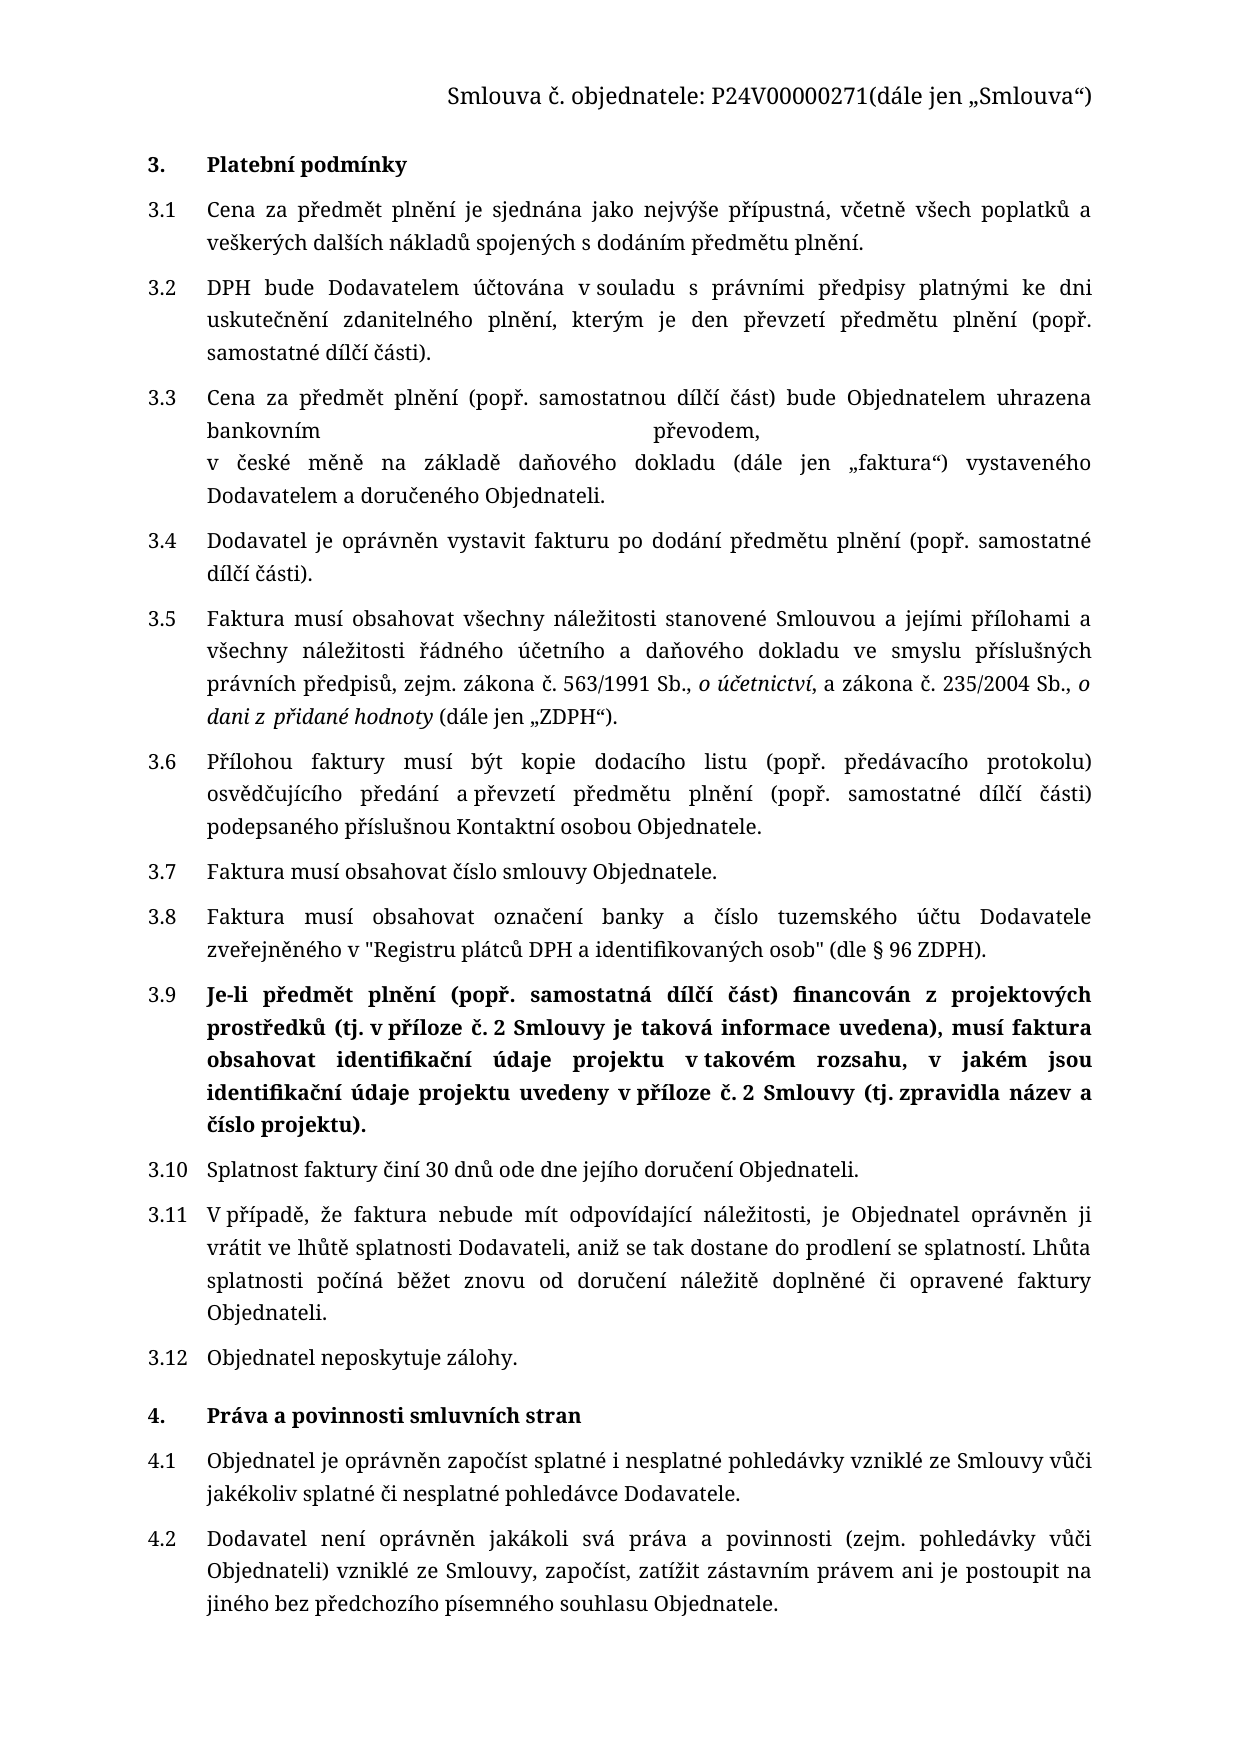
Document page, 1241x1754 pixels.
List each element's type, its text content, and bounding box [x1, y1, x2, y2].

list Přílohou faktury musí být kopie dodacího listu (popř. předávacího protokolu) osvědčujícího předání a převzetí předmětu plnění (popř. samostatné dílčí části) podepsaného příslušnou Kontaktní osobou Objednatele. [148, 747, 1093, 841]
list Cena za předmět plnění je sjednána jako nejvýše přípustná, včetně všech poplatků a veškerých dalších nákladů spojených s dodáním předmětu plnění. [148, 195, 1093, 256]
list Objednatel neposkytuje zálohy. [148, 1343, 1093, 1372]
list Splatnost faktury činí 30 dnů ode dne jejího doručení Objednateli. [148, 1156, 1093, 1184]
list Objednatel je oprávněn započíst splatné i nesplatné pohledávky vzniklé ze Smlouvy vůči jakékoliv splatné či nesplatné pohledávce Dodavatele. [148, 1446, 1093, 1507]
list Faktura musí obsahovat číslo smlouvy Objednatele. [148, 857, 1093, 886]
list Platební podmínky [148, 150, 1093, 179]
list Dodavatel je oprávněn vystavit fakturu po dodání předmětu plnění (popř. samostatné dílčí části). [148, 526, 1093, 587]
list V případě, že faktura nebude mít odpovídající náležitosti, je Objednatel oprávněn ji vrátit ve lhůtě splatnosti Dodavateli, aniž se tak dostane do prodlení se splatností. Lhůta splatnosti počíná běžet znovu od doručení náležitě doplněné či opravené faktury Objednateli. [148, 1201, 1093, 1327]
list Je-li předmět plnění (popř. samostatná dílčí část) financován z projektových prostředků (tj. v příloze č. 2 Smlouvy je taková informace uvedena), musí faktura obsahovat identifikační údaje projektu v takovém rozsahu, v jakém jsou identifikační údaje projektu uvedeny v příloze č. 2 Smlouvy (tj. zpravidla název a číslo projektu). [148, 980, 1093, 1139]
list Práva a povinnosti smluvních stran [148, 1401, 1093, 1429]
list Dodavatel není oprávněn jakákoli svá práva a povinnosti (zejm. pohledávky vůči Objednateli) vzniklé ze Smlouvy, započíst, zatížit zástavním právem ani je postoupit na jiného bez předchozího písemného souhlasu Objednatele. [148, 1524, 1093, 1618]
list Faktura musí obsahovat všechny náležitosti stanovené Smlouvou a jejími přílohami a všechny náležitosti řádného účetního a daňového dokladu ve smyslu příslušných právních předpisů, zejm. zákona č. 563/1991 Sb., o účetnictví, a zákona č. 235/2004 Sb., o dani z přidané hodnoty (dále jen „ZDPH“). [148, 604, 1093, 730]
list DPH bude Dodavatelem účtována v souladu s právními předpisy platnými ke dni uskutečnění zdanitelného plnění, kterým je den převzetí předmětu plnění (popř. samostatné dílčí části). [148, 273, 1093, 367]
list Cena za předmět plnění (popř. samostatnou dílčí část) bude Objednatelem uhrazena bankovním převodem, v české měně na základě daňového dokladu (dále jen „faktura“) vystaveného Dodavatelem a doručeného Objednateli. [148, 383, 1093, 509]
list Faktura musí obsahovat označení banky a číslo tuzemského účtu Dodavatele zveřejněného v "Registru plátců DPH a identifikovaných osob" (dle § 96 ZDPH). [148, 902, 1093, 963]
